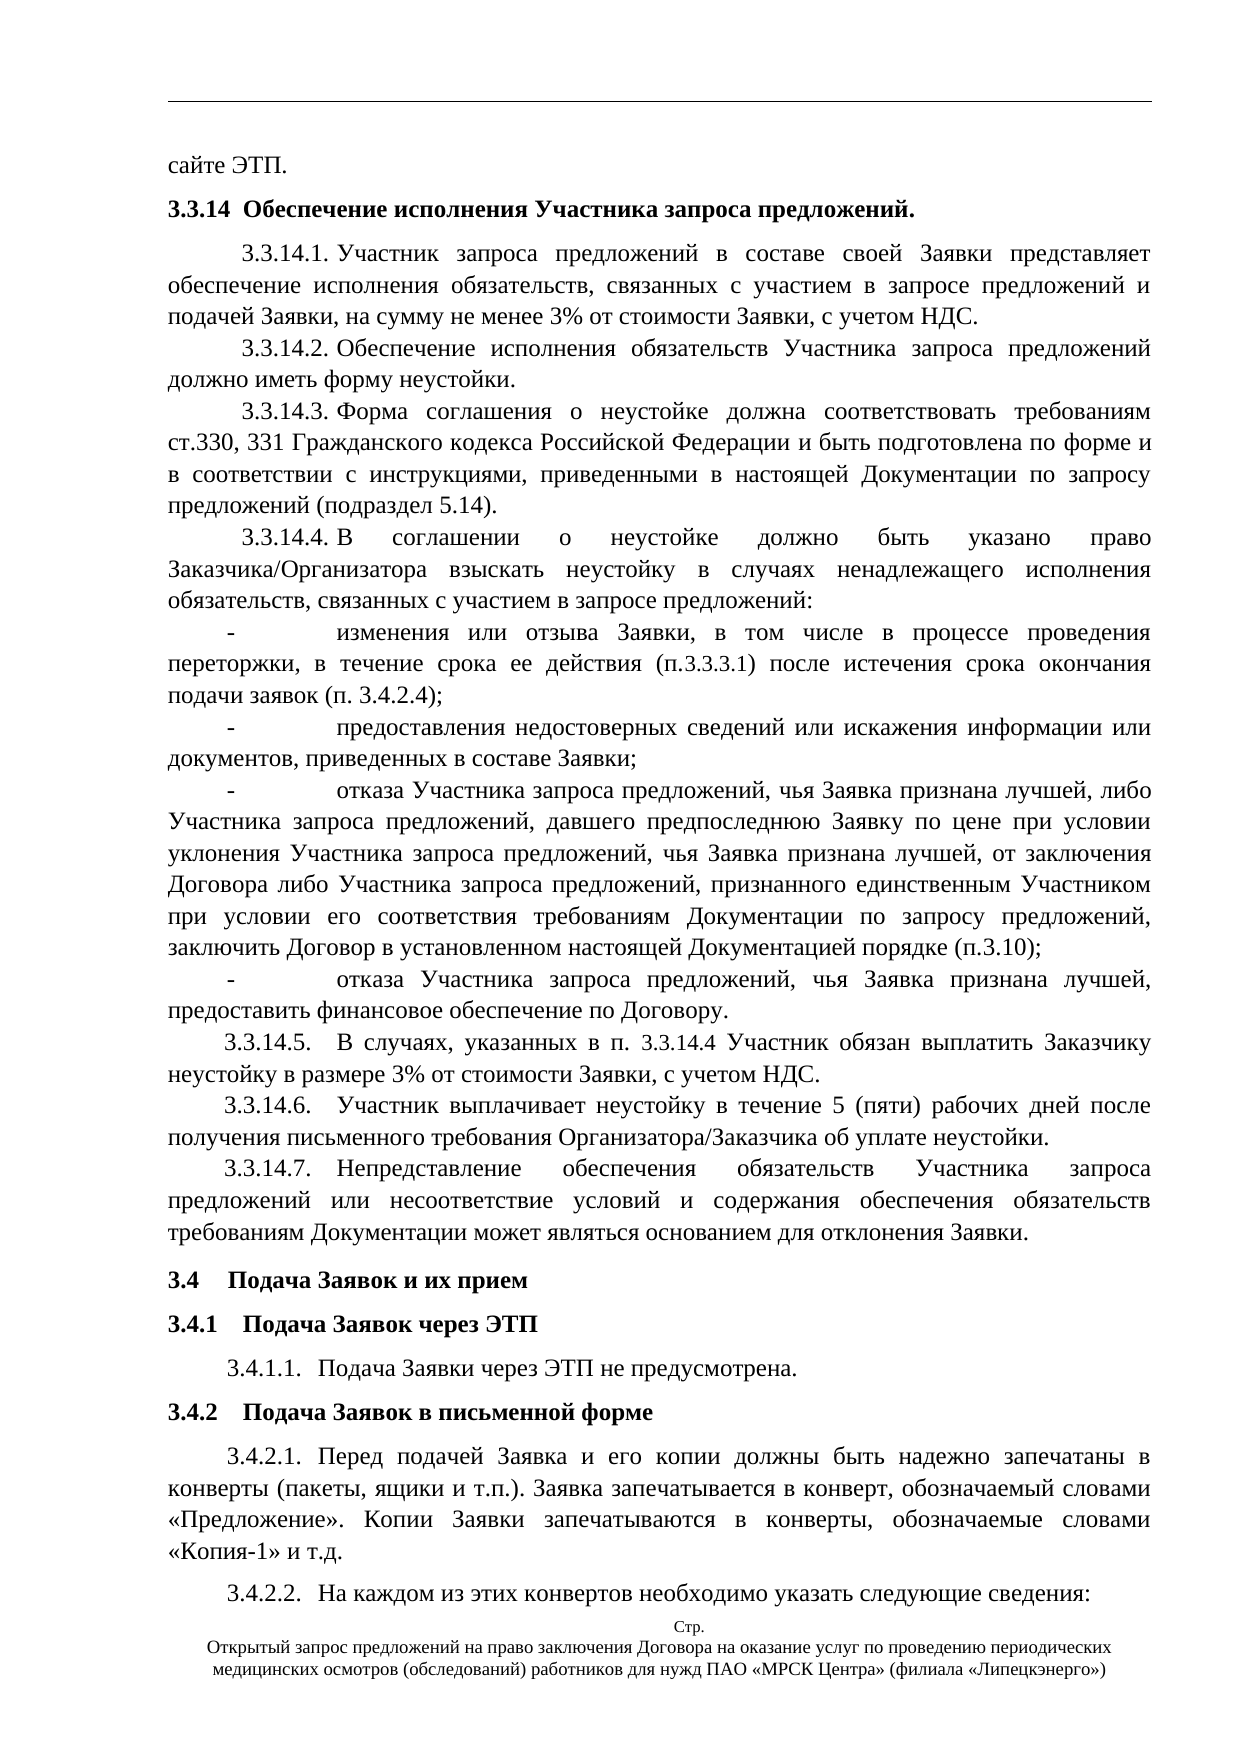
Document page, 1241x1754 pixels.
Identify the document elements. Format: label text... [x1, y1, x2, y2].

subtitle Подача Заявок и их прием [168, 1265, 1152, 1293]
list Участник запроса предложений в составе своей Заявки представляет обеспечение исполнения обязательств, связанных с участием в запросе предложений и подачей Заявки, на сумму не менее 3% от стоимости Заявки, с учетом НДС. [168, 238, 1152, 330]
list отказа Участника запроса предложений, чья Заявка признана лучшей, предоставить финансовое обеспечение по Договору. [168, 964, 1152, 1024]
list изменения или отзыва Заявки, в том числе в процессе проведения переторжки, в течение срока ее действия (п.3.3.3.1) после истечения срока окончания подачи заявок (п. 3.4.2.4); [168, 617, 1152, 709]
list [168, 150, 1152, 179]
list На каждом из этих конвертов необходимо указать следующие сведения: [168, 1578, 1152, 1606]
list В случаях, указанных в п. 3.3.14.4 Участник обязан выплатить Заказчику неустойку в размере 3% от стоимости Заявки, с учетом НДС. [168, 1027, 1152, 1087]
list Обеспечение исполнения обязательств Участника запроса предложений должно иметь форму неустойки. [168, 333, 1152, 393]
list В соглашении о неустойке должно быть указано право Заказчика/Организатора взыскать неустойку в случаях ненадлежащего исполнения обязательств, связанных с участием в запросе предложений: [168, 522, 1152, 614]
subtitle Обеспечение исполнения Участника запроса предложений. [168, 194, 1152, 223]
subtitle Подача Заявок через ЭТП [168, 1309, 1152, 1338]
list отказа Участника запроса предложений, чья Заявка признана лучшей, либо Участника запроса предложений, давшего предпоследнюю Заявку по цене при условии уклонения Участника запроса предложений, чья Заявка признана лучшей, от заключения Договора либо Участника запроса предложений, признанного единственным Участником при условии его соответствия требованиям Документации по запросу предложений, заключить Договор в установленном настоящей Документацией порядке (п.3.10); [168, 775, 1152, 961]
list предоставления недостоверных сведений или искажения информации или документов, приведенных в составе Заявки; [168, 712, 1152, 772]
list Подача Заявки через ЭТП не предусмотрена. [168, 1353, 1152, 1382]
list Участник выплачивает неустойку в течение 5 (пяти) рабочих дней после получения письменного требования Организатора/Заказчика об уплате неустойки. [168, 1090, 1152, 1151]
list Непредставление обеспечения обязательств Участника запроса предложений или несоответствие условий и содержания обеспечения обязательств требованиям Документации может являться основанием для отклонения Заявки. [168, 1153, 1152, 1245]
list Форма соглашения о неустойке должна соответствовать требованиям ст.330, 331 Гражданского кодекса Российской Федерации и быть подготовлена по форме и в соответствии с инструкциями, приведенными в настоящей Документации по запросу предложений (подраздел 5.14). [168, 396, 1152, 519]
list Перед подачей Заявка и его копии должны быть надежно запечатаны в конверты (пакеты, ящики и т.п.). Заявка запечатывается в конверт, обозначаемый словами «Предложение». Копии Заявки запечатываются в конверты, обозначаемые словами «Копия-1» и т.д. [168, 1441, 1152, 1564]
subtitle Подача Заявок в письменной форме [168, 1397, 1152, 1426]
